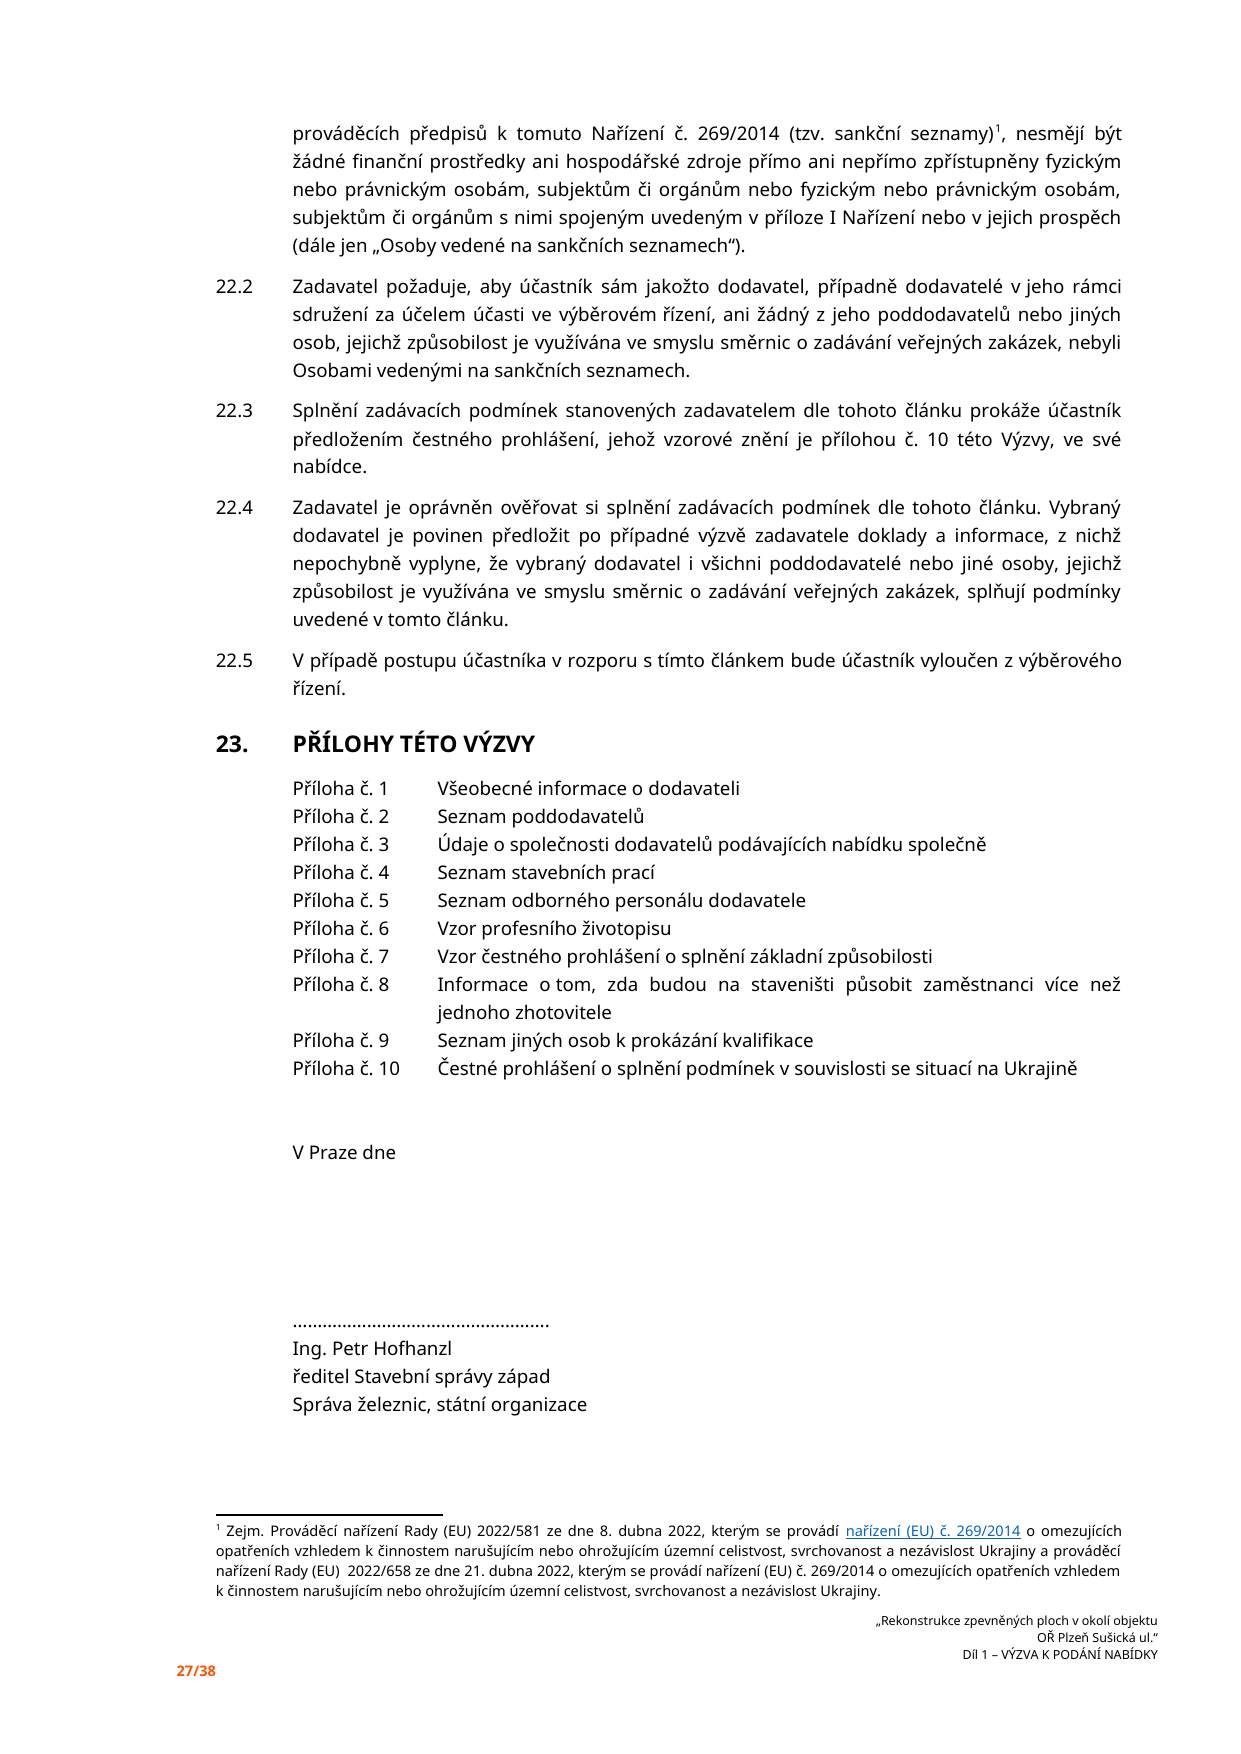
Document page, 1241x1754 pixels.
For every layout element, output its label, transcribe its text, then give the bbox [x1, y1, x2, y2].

text Zadavatel požaduje, aby účastník sám jakožto dodavatel, případně dodavatelé v jeho rámci sdružení za účelem účasti ve výběrovém řízení, ani žádný z jeho poddodavatelů nebo jiných osob, jejichž způsobilost je využívána ve smyslu směrnic o zadávání veřejných zakázek, nebyli Osobami vedenými na sankčních seznamech. [216, 273, 1122, 383]
text Příloha č. 6 Vzor profesního životopisu [292, 915, 1122, 941]
text Správa železnic, státní organizace [292, 1391, 1122, 1417]
text ředitel Stavební správy západ [292, 1363, 1122, 1389]
text Příloha č. 8 Informace o tom, zda budou na staveništi působit zaměstnanci více než jednoho zhotovitele [292, 971, 1122, 1024]
text Zadavatel je oprávněn ověřovat si splnění zadávacích podmínek dle tohoto článku. Vybraný dodavatel je povinen předložit po případné výzvě zadavatele doklady a informace, z nichž nepochybně vyplyne, že vybraný dodavatel i všichni poddodavatelé nebo jiné osoby, jejichž způsobilost je využívána ve smyslu směrnic o zadávání veřejných zakázek, splňují podmínky uvedené v tomto článku. [216, 494, 1122, 632]
text Splnění zadávacích podmínek stanovených zadavatelem dle tohoto článku prokáže účastník předložením čestného prohlášení, jehož vzorové znění je přílohou č. 10 této Výzvy, ve své nabídce. [216, 398, 1122, 479]
text Příloha č. 1 Všeobecné informace o dodavateli [292, 775, 1122, 800]
text Příloha č. 4 Seznam stavebních prací [292, 859, 1122, 884]
text Příloha č. 10 Čestné prohlášení o splnění podmínek v souvislosti se situací na Ukrajině [292, 1055, 1122, 1081]
text Příloha č. 2 Seznam poddodavatelů [292, 803, 1122, 828]
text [216, 121, 1122, 258]
text Příloha č. 3 Údaje o společnosti dodavatelů podávajících nabídku společně [292, 831, 1122, 856]
text V Praze dne [292, 1139, 1122, 1165]
text Příloha č. 5 Seznam odborného personálu dodavatele [292, 887, 1122, 912]
text ……………………………………………. [292, 1307, 1122, 1333]
text Příloha č. 9 Seznam jiných osob k prokázání kvalifikace [292, 1027, 1122, 1053]
text Ing. Petr Hofhanzl [292, 1335, 1122, 1361]
text Příloha č. 7 Vzor čestného prohlášení o splnění základní způsobilosti [292, 943, 1122, 968]
text V případě postupu účastníka v rozporu s tímto článkem bude účastník vyloučen z výběrového řízení. [216, 647, 1122, 701]
text PŘÍLOHY TÉTO VÝZVY [216, 728, 1122, 759]
